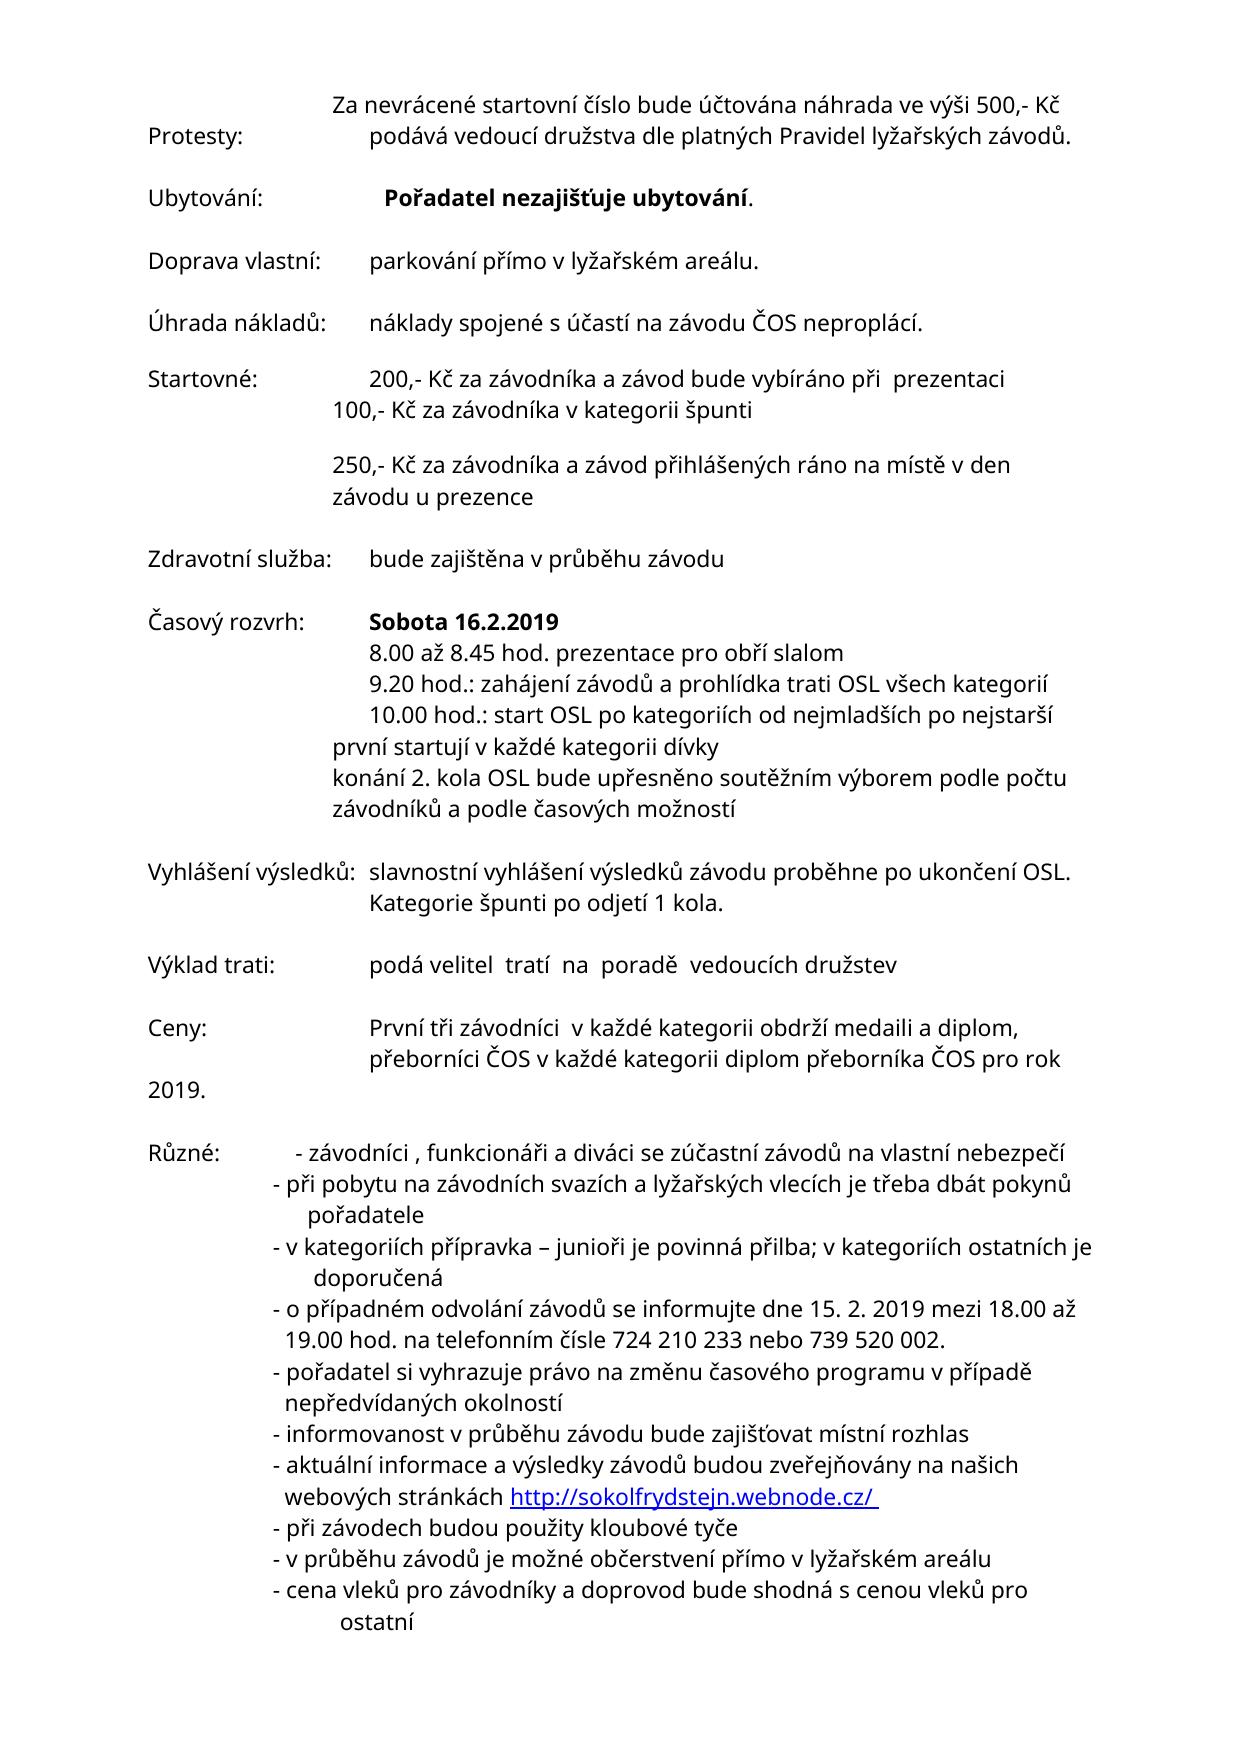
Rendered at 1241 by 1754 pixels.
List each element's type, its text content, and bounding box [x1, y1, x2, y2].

text - aktuální informace a výsledky závodů budou zveřejňovány na našich [148, 1449, 1093, 1481]
text Za nevrácené startovní číslo bude účtována náhrada ve výši 500,- Kč [148, 89, 1093, 120]
text první startují v každé kategorii dívky [148, 731, 1093, 762]
text Výklad trati: podá velitel tratí na poradě vedoucích družstev [148, 949, 1093, 981]
text - cena vleků pro závodníky a doprovod bude shodná s cenou vleků pro ostatní [148, 1574, 1093, 1637]
text Ceny: První tři závodníci v každé kategorii obdrží medaili a diplom, [148, 1012, 1093, 1043]
text - informovanost v průběhu závodu bude zajišťovat místní rozhlas [148, 1418, 1093, 1449]
text 250,- Kč za závodníka a závod přihlášených ráno na místě v den [148, 449, 1093, 481]
text webových stránkách http://sokolfrydstejn.webnode.cz/ [148, 1481, 1093, 1512]
text závodníků a podle časových možností [148, 793, 1093, 824]
text - pořadatel si vyhrazuje právo na změnu časového programu v případě [148, 1356, 1093, 1387]
text 10.00 hod.: start OSL po kategoriích od nejmladších po nejstarší [148, 699, 1093, 731]
text závodu u prezence [148, 481, 1093, 512]
text doporučená [148, 1262, 1093, 1293]
text - v kategoriích přípravka – junioři je povinná přilba; v kategoriích ostatních je [148, 1231, 1093, 1262]
text 100,- Kč za závodníka v kategorii špunti [148, 394, 1093, 425]
text - o případném odvolání závodů se informujte dne 15. 2. 2019 mezi 18.00 až [148, 1293, 1093, 1324]
text Úhrada nákladů: náklady spojené s účastí na závodu ČOS neproplácí. [148, 307, 1093, 339]
text - při závodech budou použity kloubové tyče [148, 1512, 1093, 1543]
text konání 2. kola OSL bude upřesněno soutěžním výborem podle počtu [148, 762, 1093, 793]
text Kategorie špunti po odjetí 1 kola. [148, 887, 1093, 918]
text Zdravotní služba: bude zajištěna v průběhu závodu [148, 543, 1093, 574]
text 9.20 hod.: zahájení závodů a prohlídka trati OSL všech kategorií [148, 668, 1093, 699]
text - při pobytu na závodních svazích a lyžařských vlecích je třeba dbát pokynů [148, 1168, 1093, 1199]
text Vyhlášení výsledků: slavnostní vyhlášení výsledků závodu proběhne po ukončení OSL. [148, 856, 1093, 887]
text nepředvídaných okolností [148, 1387, 1093, 1418]
text Doprava vlastní: parkování přímo v lyžařském areálu. [148, 245, 1093, 276]
text 8.00 až 8.45 hod. prezentace pro obří slalom [148, 637, 1093, 668]
text 19.00 hod. na telefonním čísle 724 210 233 nebo 739 520 002. [148, 1324, 1093, 1356]
text Různé: - závodníci , funkcionáři a diváci se zúčastní závodů na vlastní nebezpečí [148, 1137, 1093, 1168]
text Ubytování: Pořadatel nezajišťuje ubytování. [148, 182, 1093, 214]
text přeborníci ČOS v každé kategorii diplom přeborníka ČOS pro rok 2019. [148, 1043, 1093, 1106]
text Protesty: podává vedoucí družstva dle platných Pravidel lyžařských závodů. [148, 120, 1093, 151]
text - v průběhu závodů je možné občerstvení přímo v lyžařském areálu [148, 1543, 1093, 1574]
text Časový rozvrh: Sobota 16.2.2019 [148, 606, 1093, 637]
text pořadatele [148, 1199, 1093, 1231]
text Startovné: 200,- Kč za závodníka a závod bude vybíráno při prezentaci [148, 363, 1093, 394]
